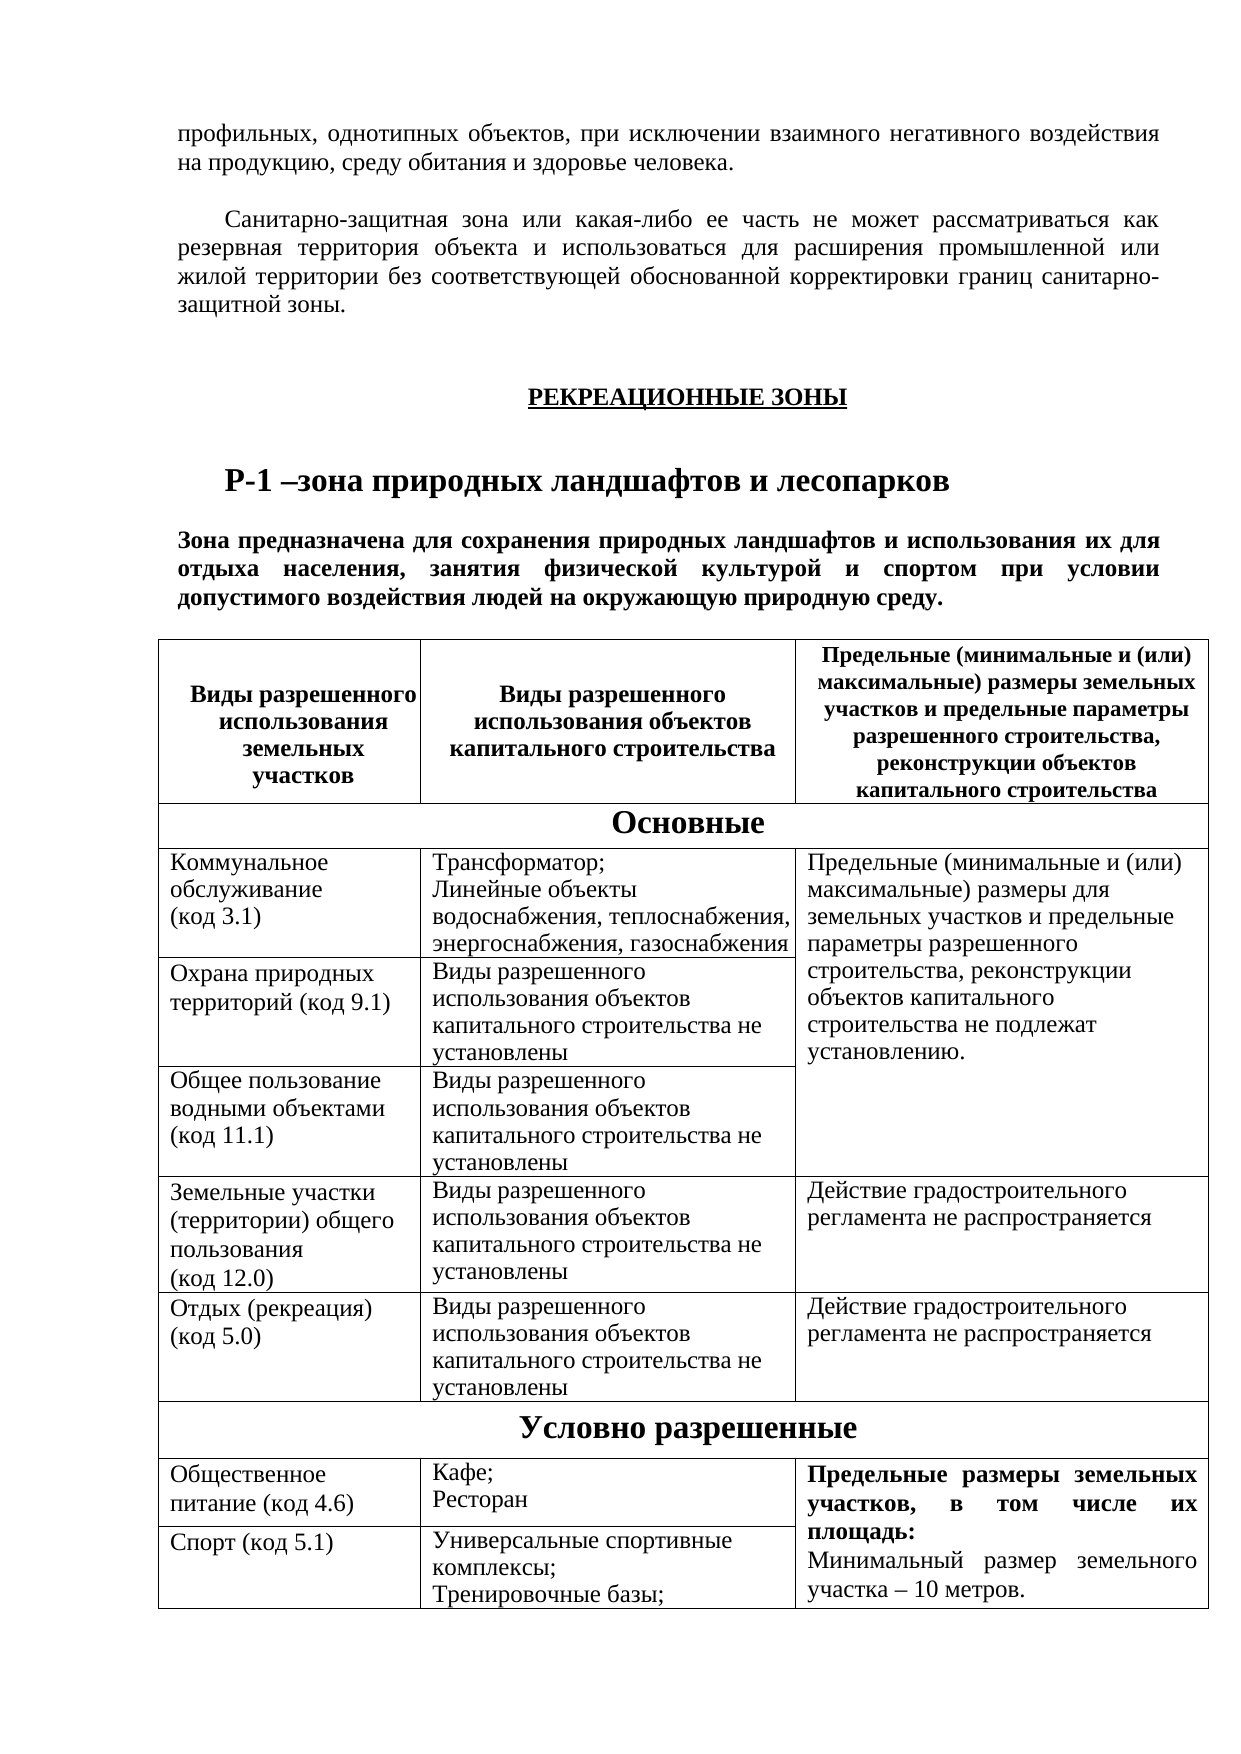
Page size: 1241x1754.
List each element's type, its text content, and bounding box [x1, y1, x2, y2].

table_cell Основные [159, 804, 1208, 847]
table_cell Коммунальное обслуживание (код 3.1) [159, 849, 420, 957]
table_cell Земельные участки (территории) общего пользования (код 12.0) [159, 1177, 420, 1292]
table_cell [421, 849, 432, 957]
table_header Виды разрешенного использования объектов капитального строительства [421, 640, 795, 803]
table_cell Виды разрешенного использования объектов капитального строительства не установлены [421, 1177, 795, 1292]
table_cell Охрана природных территорий (код 9.1) [159, 958, 420, 1066]
text Р-1 –зона природных ландшафтов и лесопарков [681, 468, 1160, 497]
table_cell Условно разрешенные [159, 1402, 1208, 1458]
text Санитарно-защитная зона или какая-либо ее часть не может рассматриваться как резервная территория объекта и использоваться для расширения промышленной или жилой территории без соответствующей обоснованной корректировки границ санитарно-защитной зоны. [177, 204, 1160, 318]
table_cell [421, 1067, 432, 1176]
table_cell Предельные размеры земельных участков, в том числе их площадь: Минимальный размер земельного участка – 10 метров. минимальная площадь земельного участка – 100 кв.м., максимальная площадь земельного участка – не подлежит установлению. Минимальные отступы от границ земельных участков в целях определения мест допустимого размещения зданий, строений, сооружений, за пределами которых запрещено строительство зданий, строений, сооружений: - от красной линии улиц - , - от красной линии однополосных проездов - , - от границы земельного участка - . Для застроенных земельных участков при реконструкции объектов допускается размещать объект по сложившейся линии застройки. Предельное количество этажей или предельная высота зданий, строений, сооружений Максимальное количество этажей – 1. Максимальный процент застройки в границах земельного участка – 60%. [796, 1459, 1208, 1608]
table_cell Действие градостроительного регламента не распространяется [796, 1177, 1208, 1292]
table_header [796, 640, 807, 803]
text РЕКРЕАЦИОННЫЕ ЗОНЫ [177, 384, 1160, 411]
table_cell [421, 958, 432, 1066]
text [177, 118, 1160, 176]
table_header Виды разрешенного использования земельных участков [159, 640, 420, 803]
table_cell Общественное питание (код 4.6) [159, 1459, 420, 1526]
text Р-1 –зона природных ландшафтов и лесопарков [177, 468, 676, 497]
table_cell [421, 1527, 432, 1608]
table_cell Кафе; Ресторан [421, 1459, 795, 1526]
text Зона предназначена для сохранения природных ландшафтов и использования их для отдыха населения, занятия физической культурой и спортом при условии допустимого воздействия людей на окружающую природную среду. [177, 525, 1160, 611]
table_cell Действие градостроительного регламента не распространяется [796, 1293, 1208, 1401]
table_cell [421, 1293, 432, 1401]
table_cell Предельные (минимальные и (или) максимальные) размеры для земельных участков и предельные параметры разрешенного строительства, реконструкции объектов капитального строительства не подлежат установлению. [796, 849, 1208, 1176]
table_cell Общее пользование водными объектами (код 11.1) [159, 1067, 420, 1176]
table_cell Отдых (рекреация) (код 5.0) [159, 1293, 420, 1401]
table_cell Спорт (код 5.1) [159, 1527, 420, 1608]
